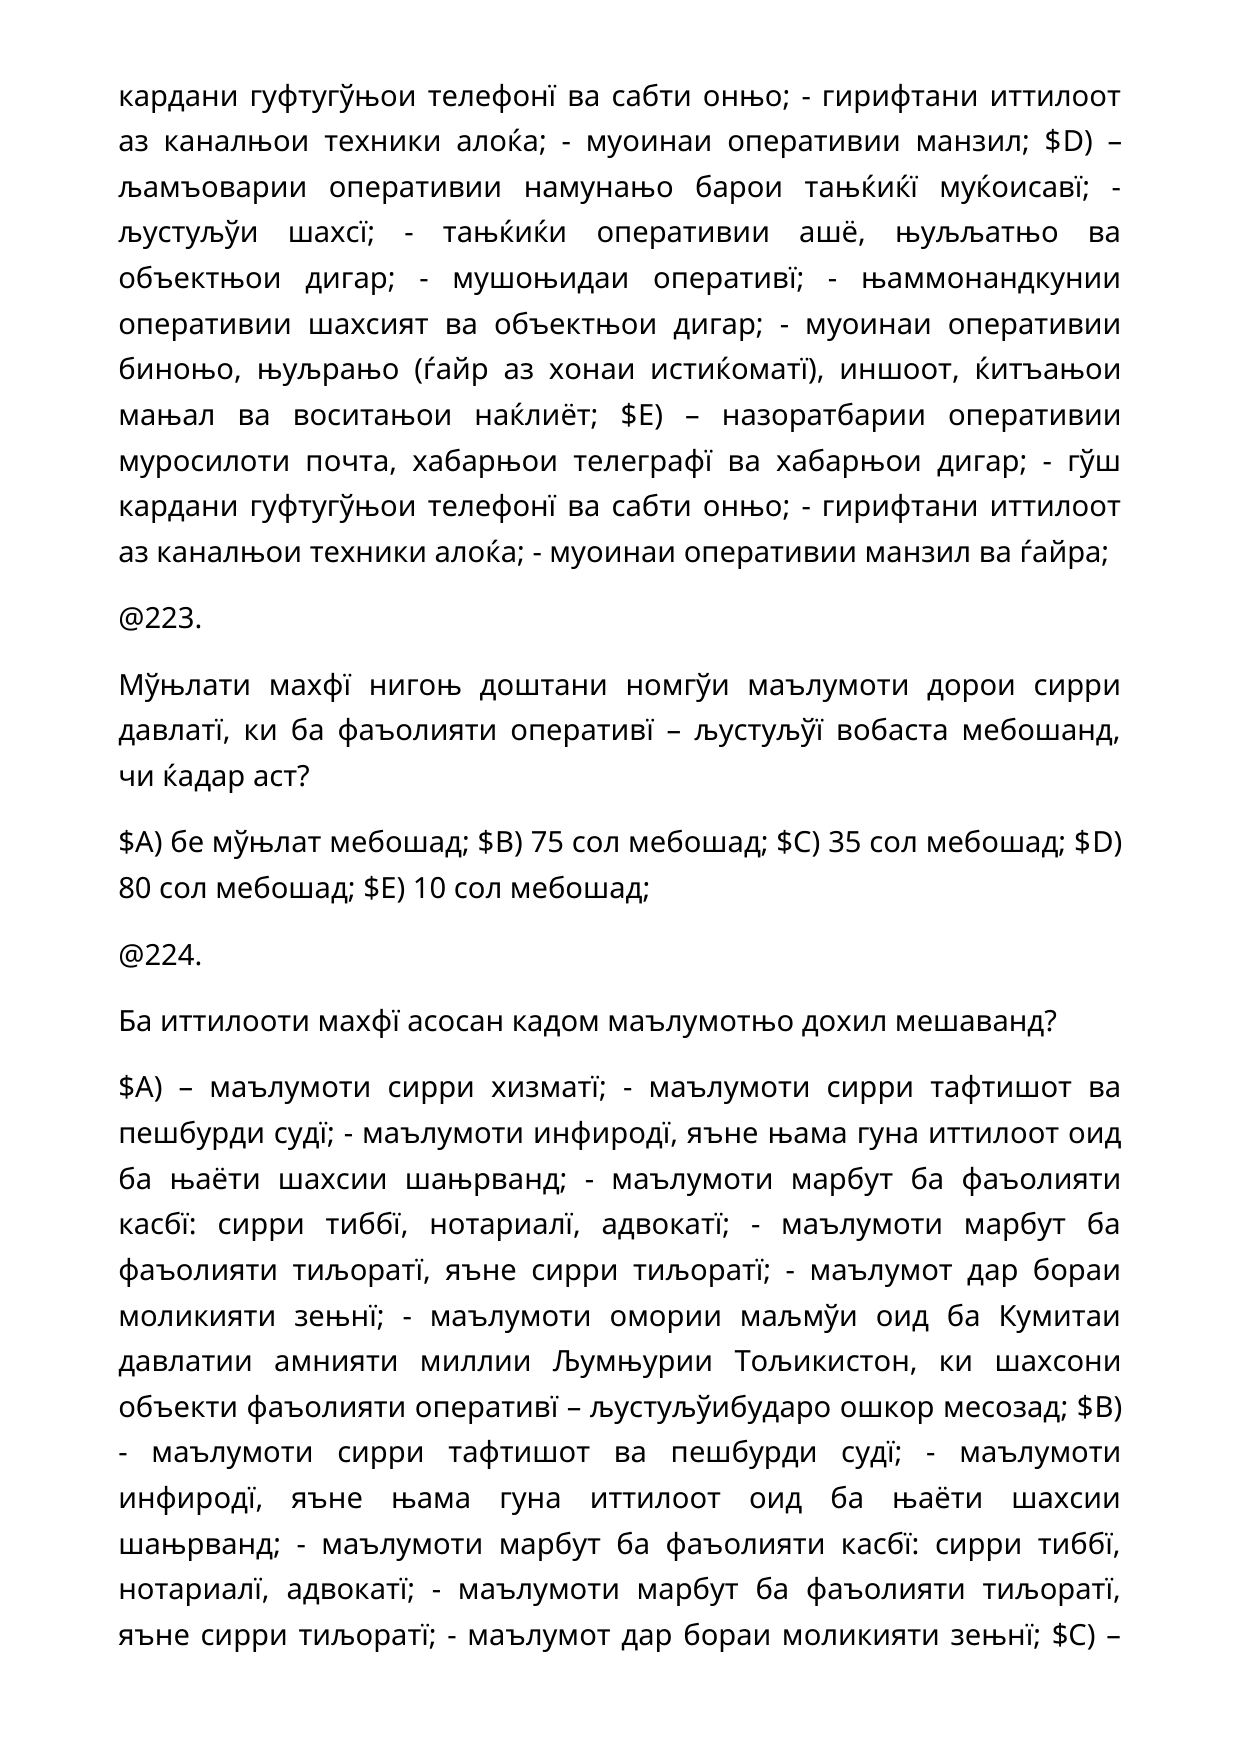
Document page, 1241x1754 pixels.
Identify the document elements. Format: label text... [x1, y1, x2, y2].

text $A) бе мўњлат мебошад; $B) 75 сол мебошад; $С) 35 сол мебошад; $D) 80 сол мебошад; $E) 10 сол мебошад; [118, 822, 1122, 907]
text @224. [118, 934, 1122, 973]
text Мўњлати махфї нигоњ доштани номгўи маълумоти дорои сирри давлатї, ки ба фаъолияти оперативї – љустуљўї вобаста мебошанд, чи ќадар аст? [118, 664, 1122, 795]
text Ба иттилооти махфї асосан кадом маълумотњо дохил мешаванд? [118, 1000, 1122, 1040]
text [118, 1067, 1122, 1654]
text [118, 75, 1122, 571]
text @223. [118, 598, 1122, 637]
